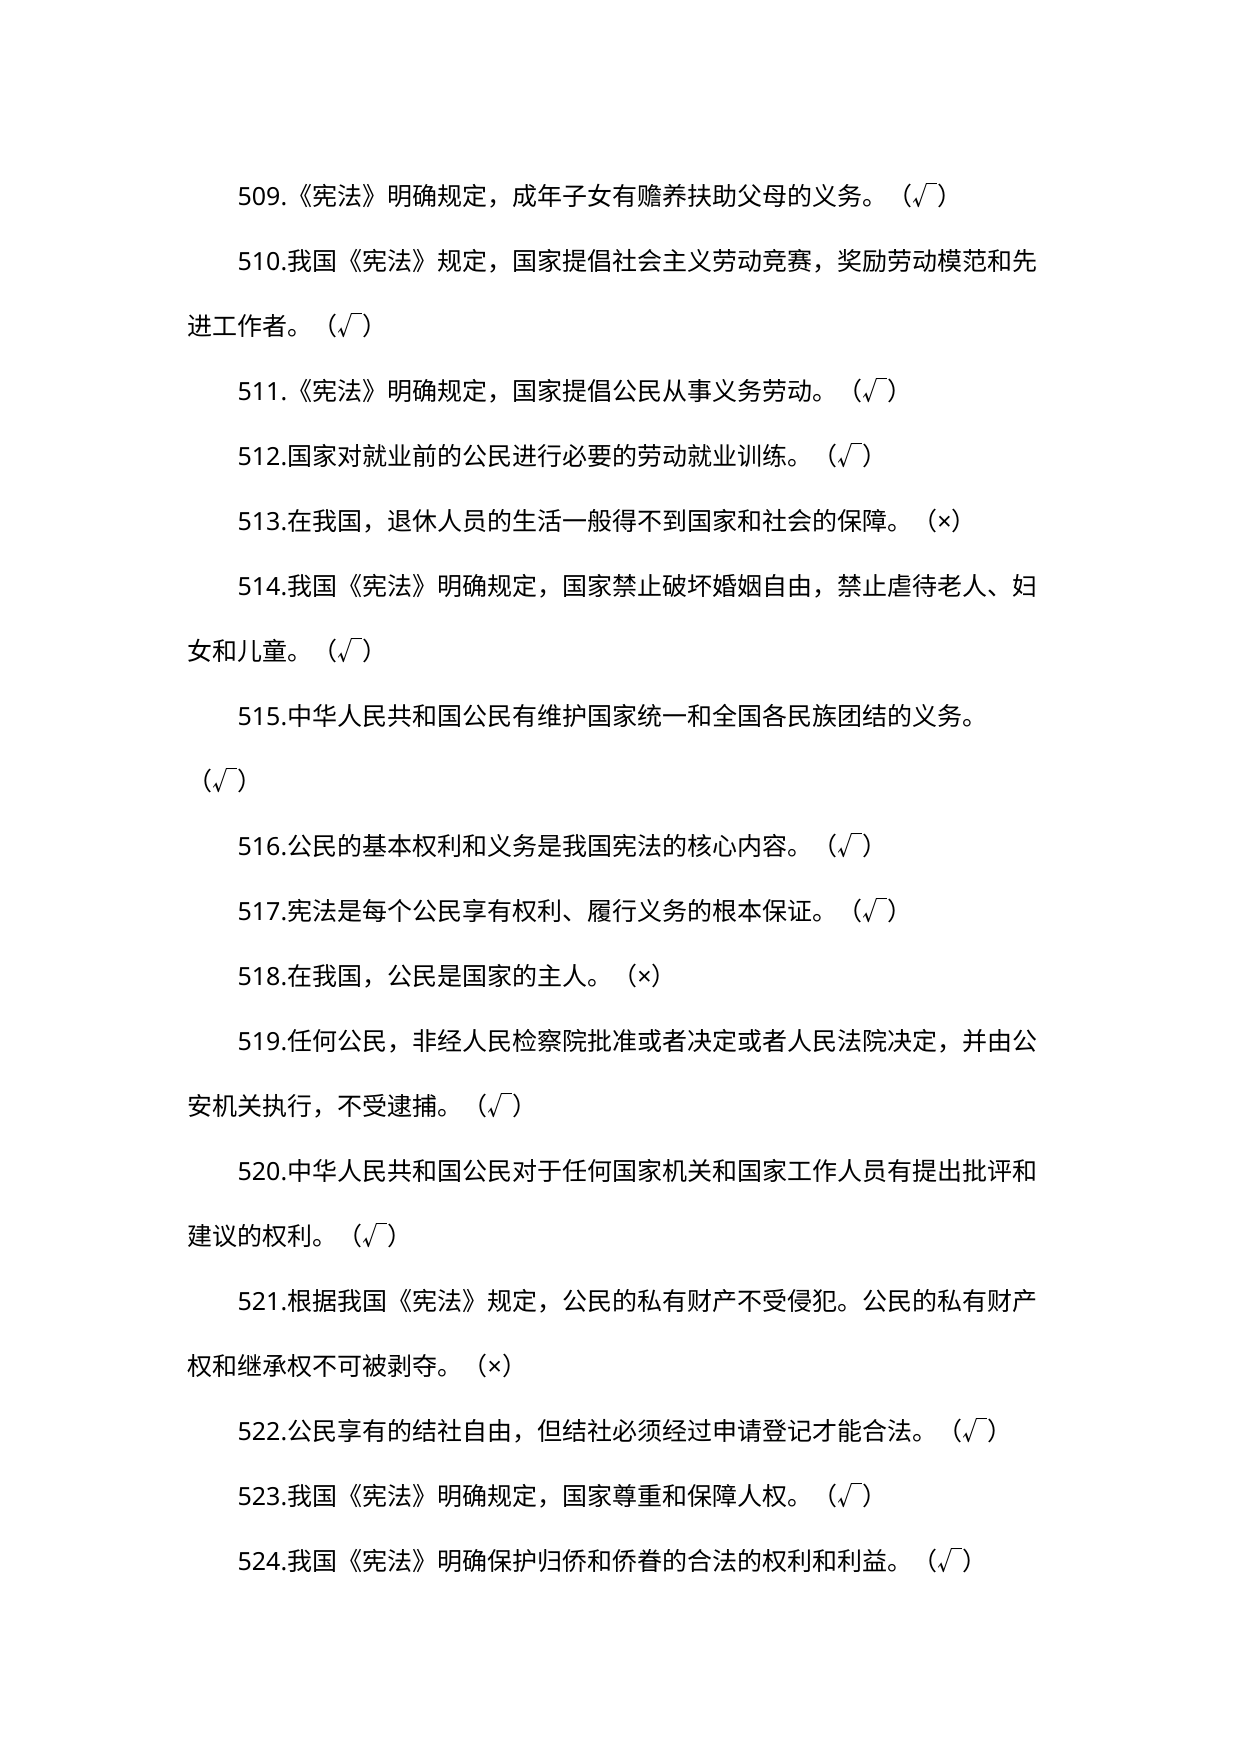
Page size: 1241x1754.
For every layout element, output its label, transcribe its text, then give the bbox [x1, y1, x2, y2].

text 509.《宪法》明确规定，成年子女有赡养扶助父母的义务。（√） [187, 162, 1053, 227]
text 516.公民的基本权利和义务是我国宪法的核心内容。（√） [187, 812, 1053, 877]
text 521.根据我国《宪法》规定，公民的私有财产不受侵犯。公民的私有财产权和继承权不可被剥夺。（×） [187, 1267, 1053, 1397]
text 517.宪法是每个公民享有权利、履行义务的根本保证。（√） [187, 877, 1053, 942]
text 523.我国《宪法》明确规定，国家尊重和保障人权。（√） [187, 1462, 1053, 1527]
text 513.在我国，退休人员的生活一般得不到国家和社会的保障。（×） [187, 487, 1053, 552]
text 519.任何公民，非经人民检察院批准或者决定或者人民法院决定，并由公安机关执行，不受逮捕。（√） [187, 1007, 1053, 1137]
text 512.国家对就业前的公民进行必要的劳动就业训练。（√） [187, 422, 1053, 487]
text 510.我国《宪法》规定，国家提倡社会主义劳动竞赛，奖励劳动模范和先进工作者。（√） [187, 227, 1053, 357]
text 514.我国《宪法》明确规定，国家禁止破坏婚姻自由，禁止虐待老人、妇女和儿童。（√） [187, 552, 1053, 682]
text 524.我国《宪法》明确保护归侨和侨眷的合法的权利和利益。（√） [187, 1527, 1053, 1592]
text 515.中华人民共和国公民有维护国家统一和全国各民族团结的义务。（√） [187, 682, 1053, 812]
text 511.《宪法》明确规定，国家提倡公民从事义务劳动。（√） [187, 357, 1053, 422]
text 520.中华人民共和国公民对于任何国家机关和国家工作人员有提出批评和建议的权利。（√） [187, 1137, 1053, 1267]
text 518.在我国，公民是国家的主人。（×） [187, 942, 1053, 1007]
text 522.公民享有的结社自由，但结社必须经过申请登记才能合法。（√） [187, 1397, 1053, 1462]
